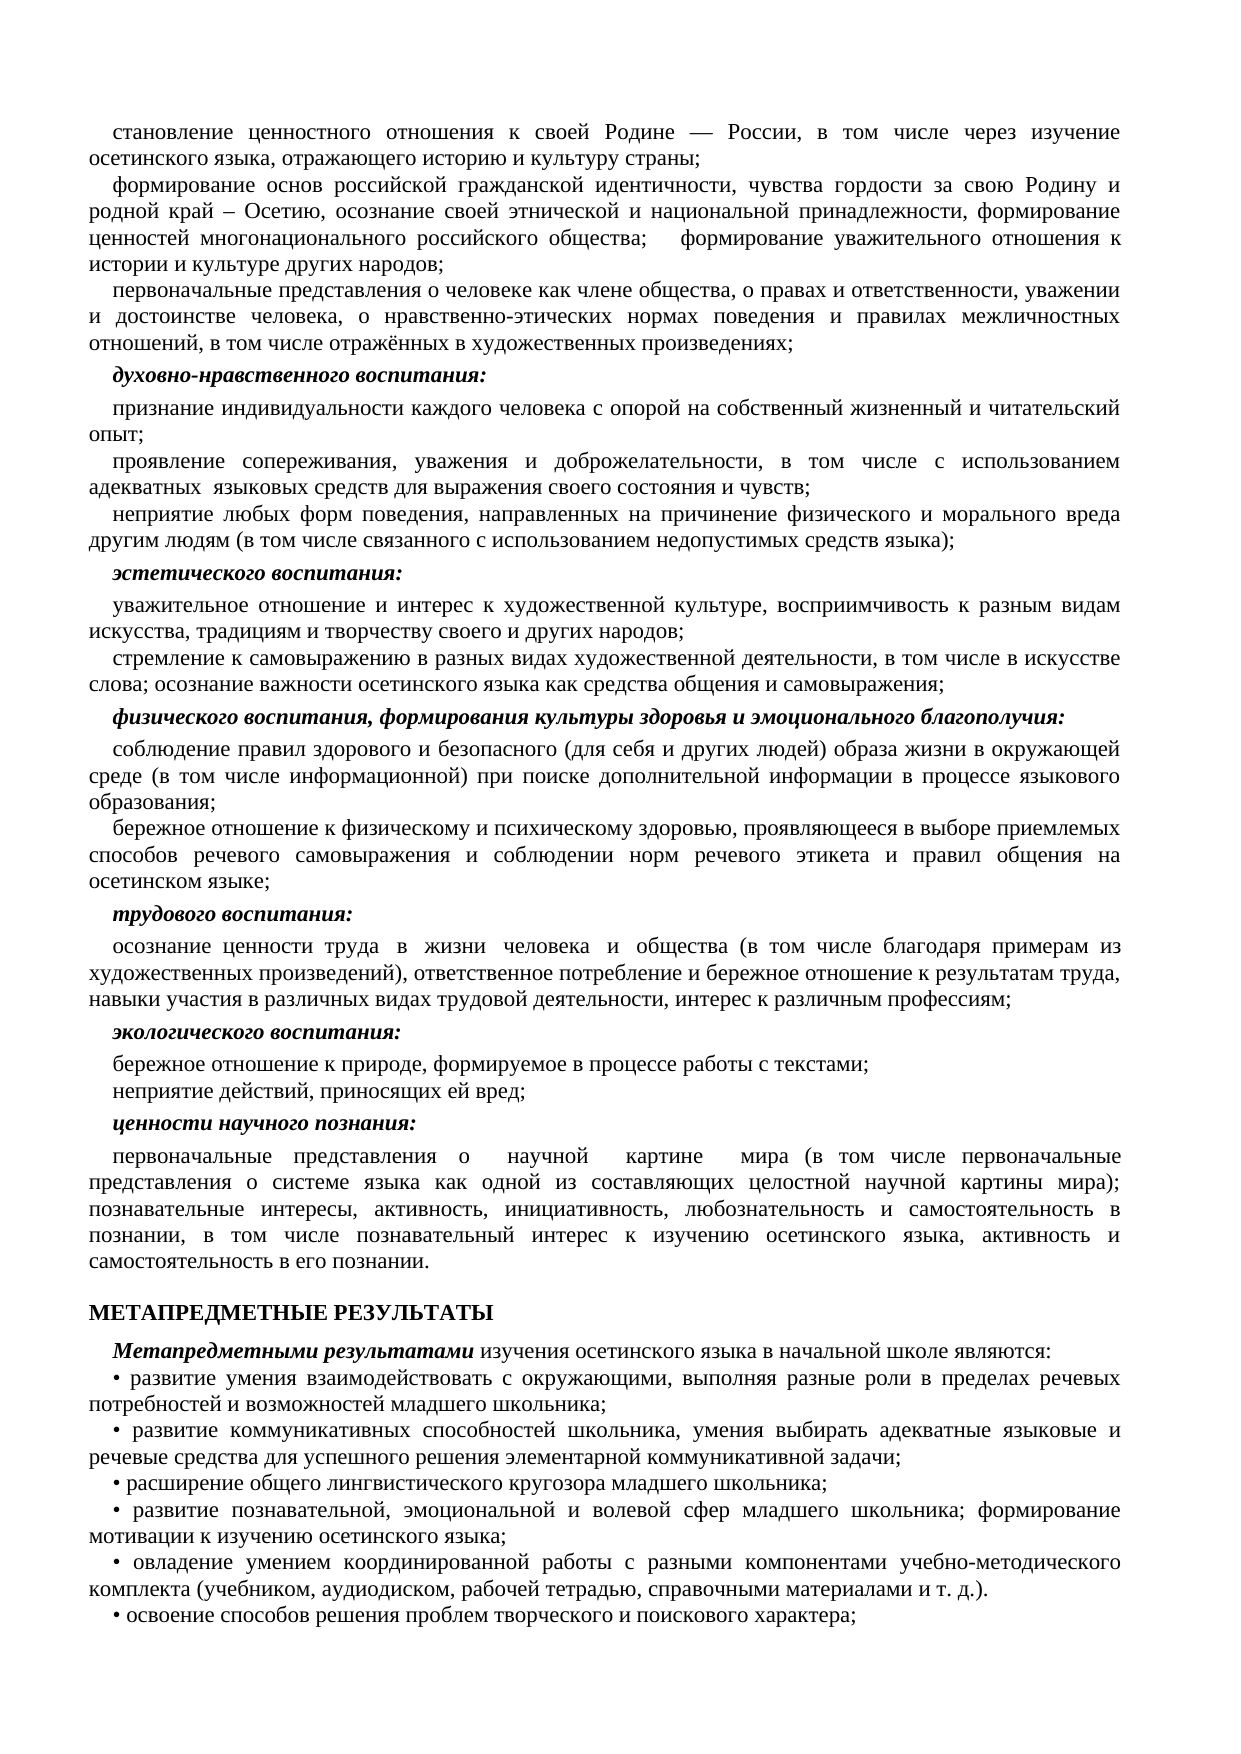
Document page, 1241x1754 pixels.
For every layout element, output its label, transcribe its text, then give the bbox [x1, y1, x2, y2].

text • развитие умения взаимодействовать с окружающими, выполняя разные роли в пределах речевых потребностей и возможностей младшего школьника; [88, 1364, 1122, 1417]
text • овладение умением координированной работы с разными компонентами учебно-методического комплекта (учебником, аудиодиском, рабочей тетрадью, справочными материалами и т. д.). [88, 1548, 1122, 1601]
text бережное отношение к физическому и психическому здоровью, проявляющееся в выборе приемлемых способов речевого самовыражения и соблюдении норм речевого этикета и правил общения на осетинском языке; [88, 814, 1122, 893]
text осознание ценности труда в жизни человека и общества (в том числе благодаря примерам из художественных произведений), ответственное потребление и бережное отношение к результатам труда, навыки участия в различных видах трудовой деятельности, интерес к различным профессиям; [88, 932, 1122, 1011]
text неприятие любых форм поведения, направленных на причинение физического и морального вреда другим людям (в том числе связанного с использованием недопустимых средств языка); [88, 499, 1122, 552]
text первоначальные представления о научной картине мира (в том числе первоначальные представления о системе языка как одной из составляющих целостной научной картины мира); познавательные интересы, активность, инициативность, любознательность и самостоятельность в познании, в том числе познавательный интерес к изучению осетинского языка, активность и самостоятельность в его познании. [88, 1142, 1122, 1274]
text формирование основ российской гражданской идентичности, чувства гордости за свою Родину и родной край – Осетию, осознание своей этнической и национальной принадлежности, формирование ценностей многонационального российского общества; формирование уважительного отношения к истории и культуре других народов; [88, 171, 1122, 276]
text • освоение способов решения проблем творческого и поискового характера; [88, 1601, 1122, 1627]
text духовно-нравственного воспитания: [88, 362, 1122, 388]
text первоначальные представления о человеке как члене общества, о правах и ответственности, уважении и достоинстве человека, о нравственно-этических нормах поведения и правилах межличностных отношений, в том числе отражённых в художественных произведениях; [88, 276, 1122, 355]
text ценности научного познания: [88, 1109, 1122, 1136]
text эстетического воспитания: [88, 558, 1122, 585]
text проявление сопереживания, уважения и доброжелательности, в том числе с использованием адекватных языковых средств для выражения своего состояния и чувств; [88, 447, 1122, 499]
text • расширение общего лингвистического кругозора младшего школьника; [88, 1469, 1122, 1496]
text • развитие познавательной, эмоциональной и волевой сфер младшего школьника; формирование мотивации к изучению осетинского языка; [88, 1496, 1122, 1548]
text экологического воспитания: [88, 1018, 1122, 1044]
text неприятие действий, приносящих ей вред; [88, 1077, 1122, 1103]
text признание индивидуальности каждого человека с опорой на собственный жизненный и читательский опыт; [88, 394, 1122, 447]
text стремление к самовыражению в разных видах художественной деятельности, в том числе в искусстве слова; осознание важности осетинского языка как средства общения и самовыражения; [88, 644, 1122, 697]
text уважительное отношение и интерес к художественной культуре, восприимчивость к разным видам искусства, традициям и творчеству своего и других народов; [88, 591, 1122, 644]
text физического воспитания, формирования культуры здоровья и эмоционального благополучия: [88, 703, 1122, 729]
text трудового воспитания: [88, 900, 1122, 926]
text Метапредметными результатами изучения осетинского языка в начальной школе являются: [88, 1337, 1122, 1364]
text соблюдение правил здорового и безопасного (для себя и других людей) образа жизни в окружающей среде (в том числе информационной) при поиске дополнительной информации в процессе языкового образования; [88, 735, 1122, 814]
text МЕТАПРЕДМЕТНЫЕ РЕЗУЛЬТАТЫ [88, 1299, 1122, 1325]
text бережное отношение к природе, формируемое в процессе работы с текстами; [88, 1050, 1122, 1077]
text • развитие коммуникативных способностей школьника, умения выбирать адекватные языковые и речевые средства для успешного решения элементарной коммуникативной задачи; [88, 1417, 1122, 1469]
text становление ценностного отношения к своей Родине — России, в том числе через изучение осетинского языка, отражающего историю и культуру страны; [88, 118, 1122, 171]
